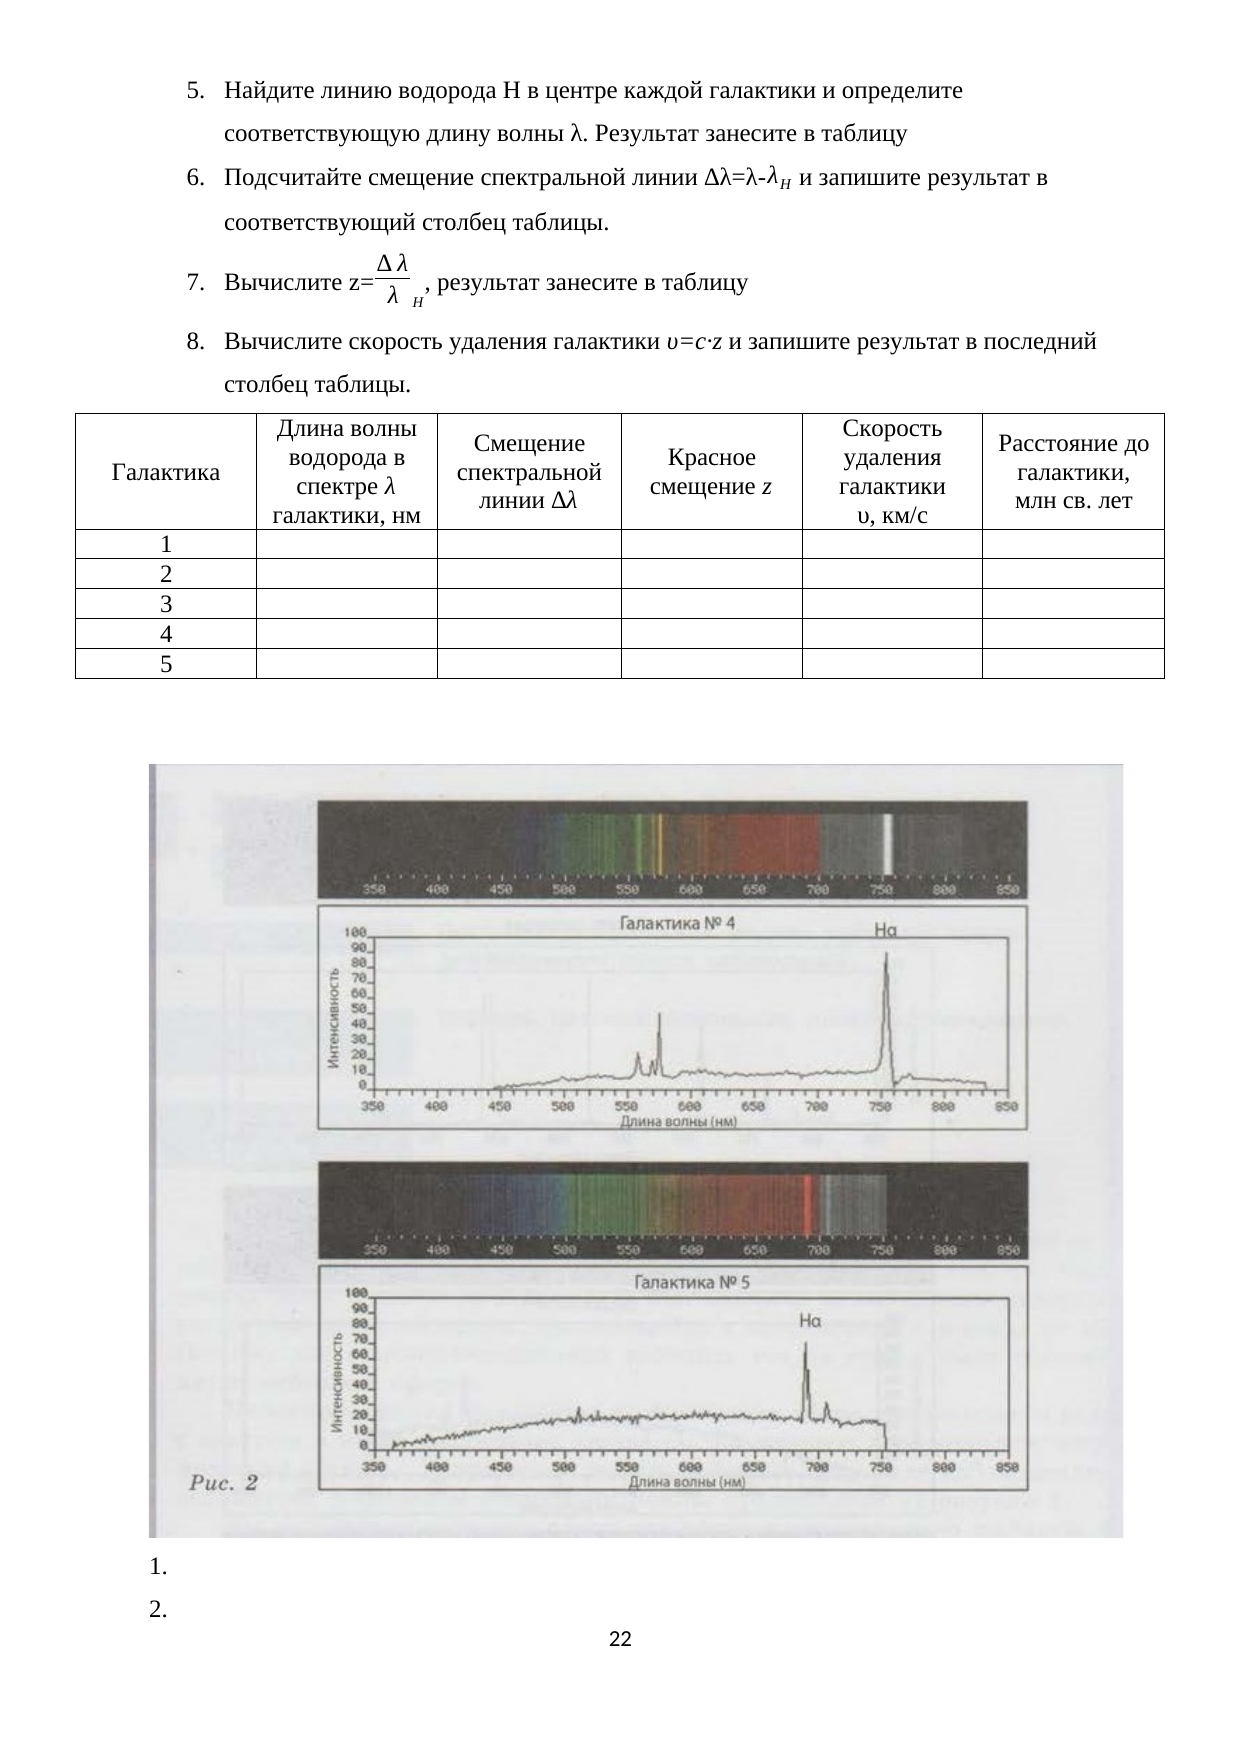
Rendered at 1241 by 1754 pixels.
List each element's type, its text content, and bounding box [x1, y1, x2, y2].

table_cell [803, 589, 982, 618]
table_header Длина волны водорода в спектре λ галактики, нм [257, 414, 437, 528]
table_cell [622, 559, 802, 588]
table_cell [983, 530, 1164, 558]
table_cell [257, 530, 437, 558]
table_cell [983, 589, 1164, 618]
table_cell [438, 559, 621, 588]
table_cell [257, 649, 437, 677]
table_cell [622, 589, 802, 618]
table_cell 4 [76, 619, 256, 648]
table_header Смещение спектральной линии ∆λ [438, 414, 621, 528]
table_cell [983, 619, 1164, 648]
table_cell [257, 589, 437, 618]
table_cell [983, 559, 1164, 588]
table_cell 5 [76, 649, 256, 677]
table_cell [803, 559, 982, 588]
table_cell [257, 559, 437, 588]
table_cell 3 [76, 589, 256, 618]
list Найдите линию водорода Н в центре каждой галактики и определите соответствующую длину волны λ. Результат занесите в таблицу [186, 75, 1165, 147]
table_header Расстояние до галактики, млн св. лет [983, 414, 1164, 528]
table_header Скорость удаления галактики υ, км/с [803, 414, 982, 528]
table_cell [438, 619, 621, 648]
table_header Галактика [76, 414, 256, 528]
table_cell [803, 530, 982, 558]
list Вычислите скорость удаления галактики υ=c·z и запишите результат в последний столбец таблицы. [186, 326, 1165, 398]
table_cell [438, 530, 621, 558]
picture [148, 764, 1124, 1538]
table_cell [803, 649, 982, 677]
table_header Красное смещение z [622, 414, 802, 528]
table_cell [622, 649, 802, 677]
table_cell [438, 649, 621, 677]
table_cell [983, 649, 1164, 677]
list Подсчитайте смещение спектральной линии ∆λ=λ- и запишите результат в соответствующий столбец таблицы. [186, 161, 1165, 236]
table_cell 2 [76, 559, 256, 588]
table_cell [438, 589, 621, 618]
table_cell [257, 619, 437, 648]
table_cell [622, 530, 802, 558]
list Вычислите z=, результат занесите в таблицу [186, 250, 1165, 312]
table_cell [803, 619, 982, 648]
table_cell 1 [76, 530, 256, 558]
table_cell [622, 619, 802, 648]
